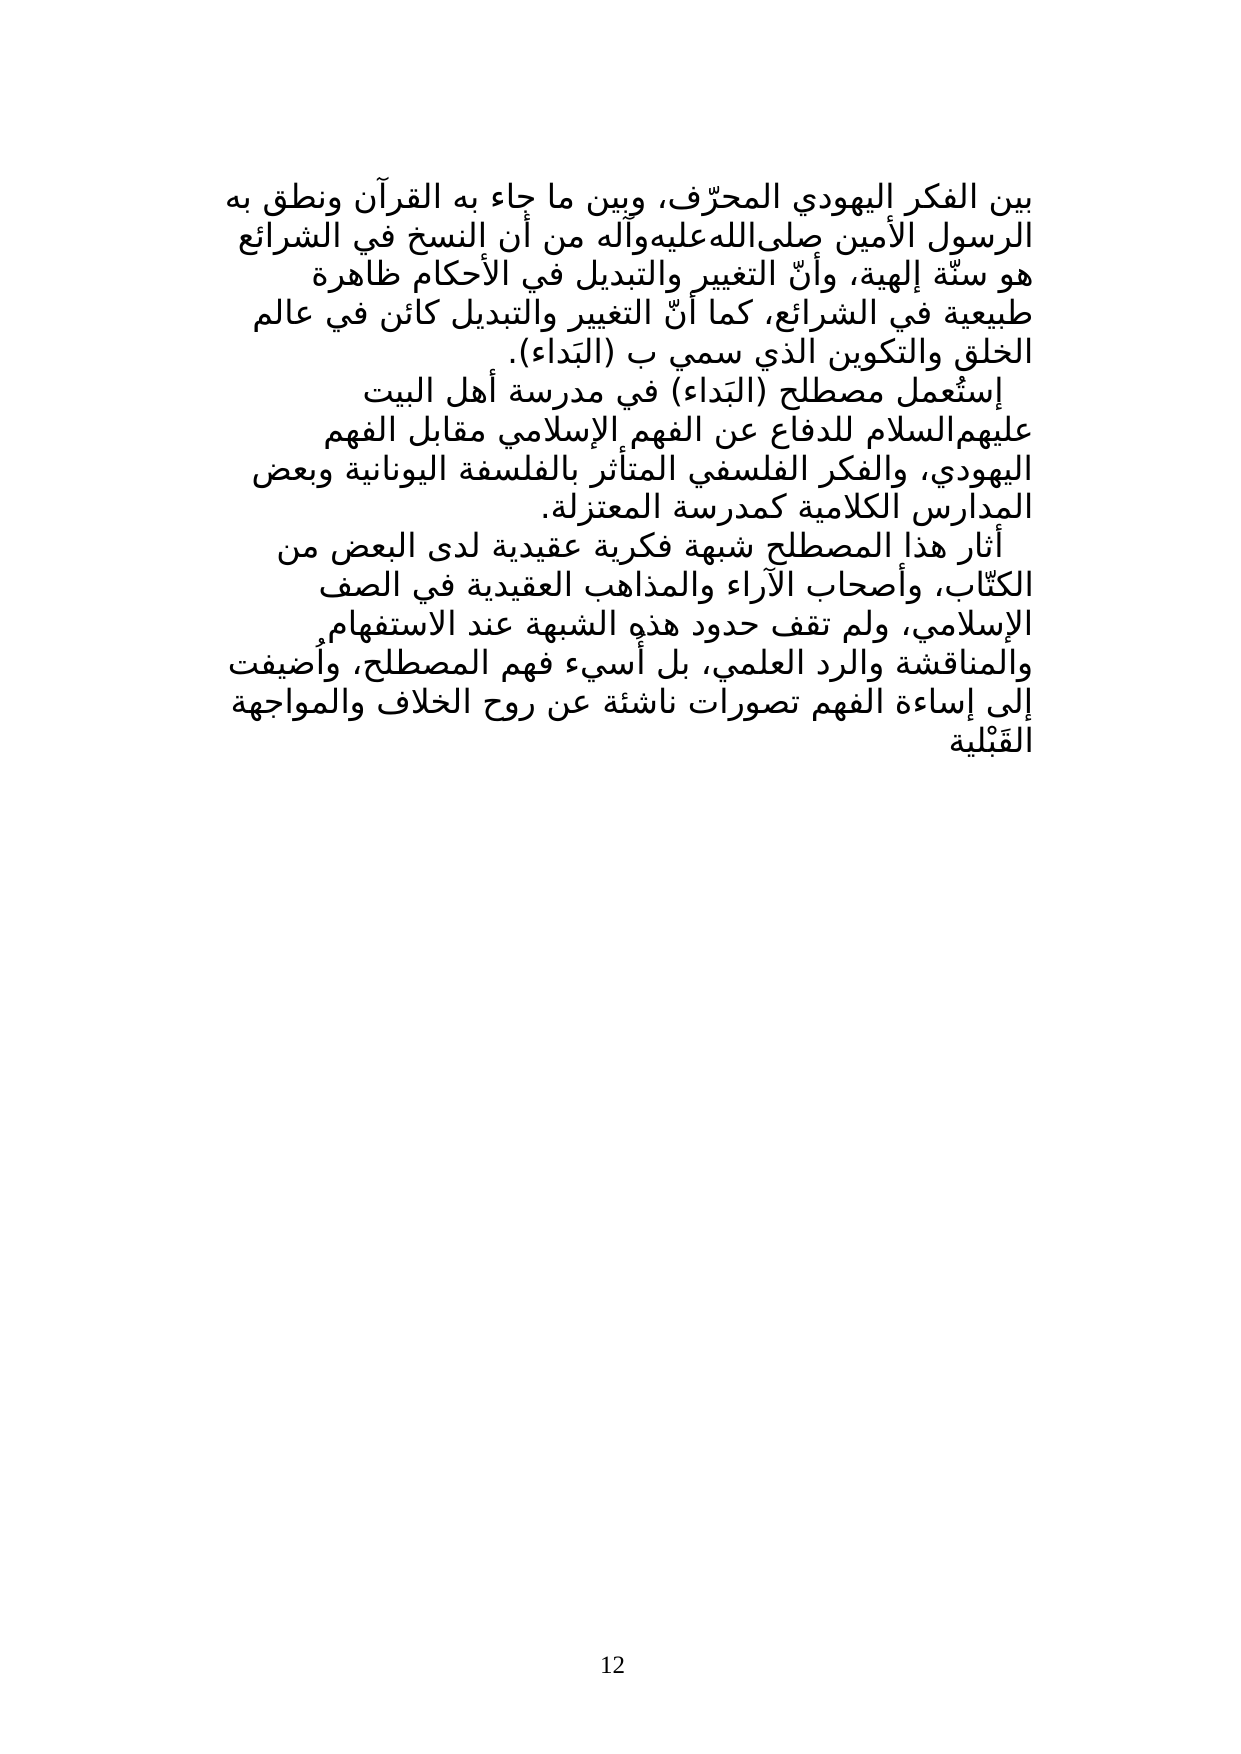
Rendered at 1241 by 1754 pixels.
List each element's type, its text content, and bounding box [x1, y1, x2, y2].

text أثار هذا المصطلح شبهة فكرية عقيدية لدى البعض من الكتّاب، وأصحاب الآراء والمذاهب العقيدية في الصف الإسلامي، ولم تقف حدود هذه الشبهة عند الاستفهام والمناقشة والرد العلمي، بل أُسيء فهم المصطلح، واُضيفت إلى إساءة الفهم تصورات ناشئة عن روح الخلاف والمواجهة القَبْلية [222, 527, 1033, 760]
text إستُعمل مصطلح (البَداء) في مدرسة أهل البيت عليهم‌السلام للدفاع عن الفهم الإسلامي مقابل الفهم اليهودي، والفكر الفلسفي المتأثر بالفلسفة اليونانية وبعض المدارس الكلامية كمدرسة المعتزلة. [222, 371, 1033, 527]
text بين الفكر اليهودي المحرّف، وبين ما جاء به القرآن ونطق به الرسول الأمين صلى‌الله‌عليه‌وآله من أن النسخ في الشرائع هو سنّة إلهية، وأنّ التغيير والتبديل في الأحكام ظاهرة طبيعية في الشرائع، كما أنّ التغيير والتبديل كائن في عالم الخلق والتكوين الذي سمي ب (البَداء). [222, 177, 1033, 371]
